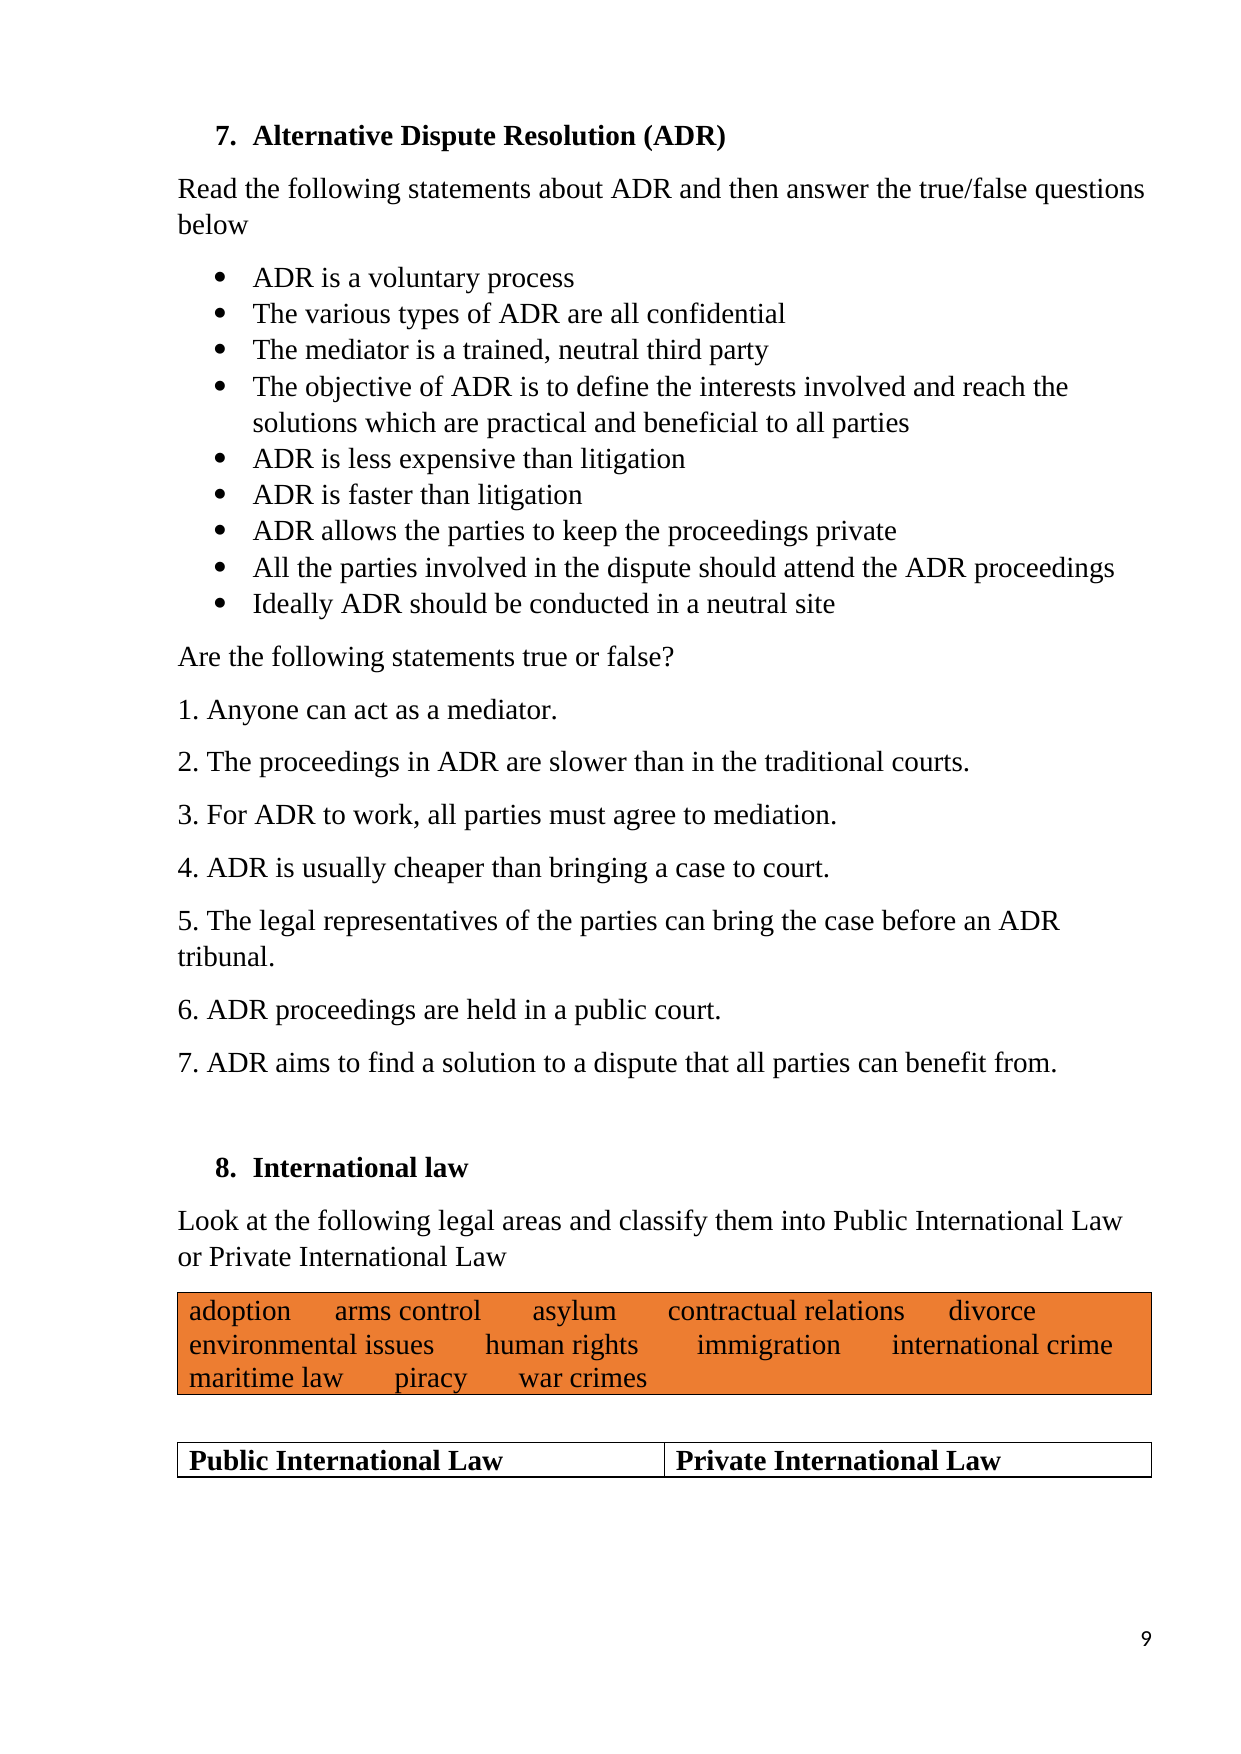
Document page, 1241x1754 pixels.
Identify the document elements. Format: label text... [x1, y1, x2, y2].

text 6. ADR proceedings are held in a public court. [177, 992, 1152, 1026]
list ADR is less expensive than litigation [215, 441, 1152, 475]
list The mediator is a trained, neutral third party [215, 332, 1152, 366]
list ADR is a voluntary process [215, 260, 1152, 293]
list The objective of ADR is to define the interests involved and reach the solutions which are practical and beneficial to all parties [215, 369, 1152, 438]
list International law [215, 1150, 1152, 1184]
table_header Private International Law [665, 1443, 1151, 1476]
list ADR allows the parties to keep the proceedings private [215, 513, 1152, 547]
table_header Public International Law [178, 1443, 664, 1476]
list Ideally ADR should be conducted in a neutral site [215, 586, 1152, 620]
text 5. The legal representatives of the parties can bring the case before an ADR tribunal. [177, 903, 1152, 973]
text 3. For ADR to work, all parties must agree to mediation. [177, 797, 1152, 831]
table_header adoption arms control asylum contractual relations divorce environmental issues human rights immigration international crime maritime law piracy war crimes [178, 1293, 1151, 1394]
text Are the following statements true or false? [177, 639, 1152, 672]
text 4. ADR is usually cheaper than bringing a case to court. [177, 850, 1152, 884]
text Look at the following legal areas and classify them into Public International Law or Private International Law [177, 1203, 1152, 1273]
text 2. The proceedings in ADR are slower than in the traditional courts. [177, 744, 1152, 778]
text Read the following statements about ADR and then answer the true/false questions below [177, 171, 1152, 241]
text 1. Anyone can act as a mediator. [177, 692, 1152, 725]
list All the parties involved in the dispute should attend the ADR proceedings [215, 550, 1152, 583]
list The various types of ADR are all confidential [215, 296, 1152, 330]
list ADR is faster than litigation [215, 477, 1152, 511]
text 7. ADR aims to find a solution to a dispute that all parties can benefit from. [177, 1045, 1152, 1078]
list Alternative Dispute Resolution (ADR) [215, 118, 1152, 152]
